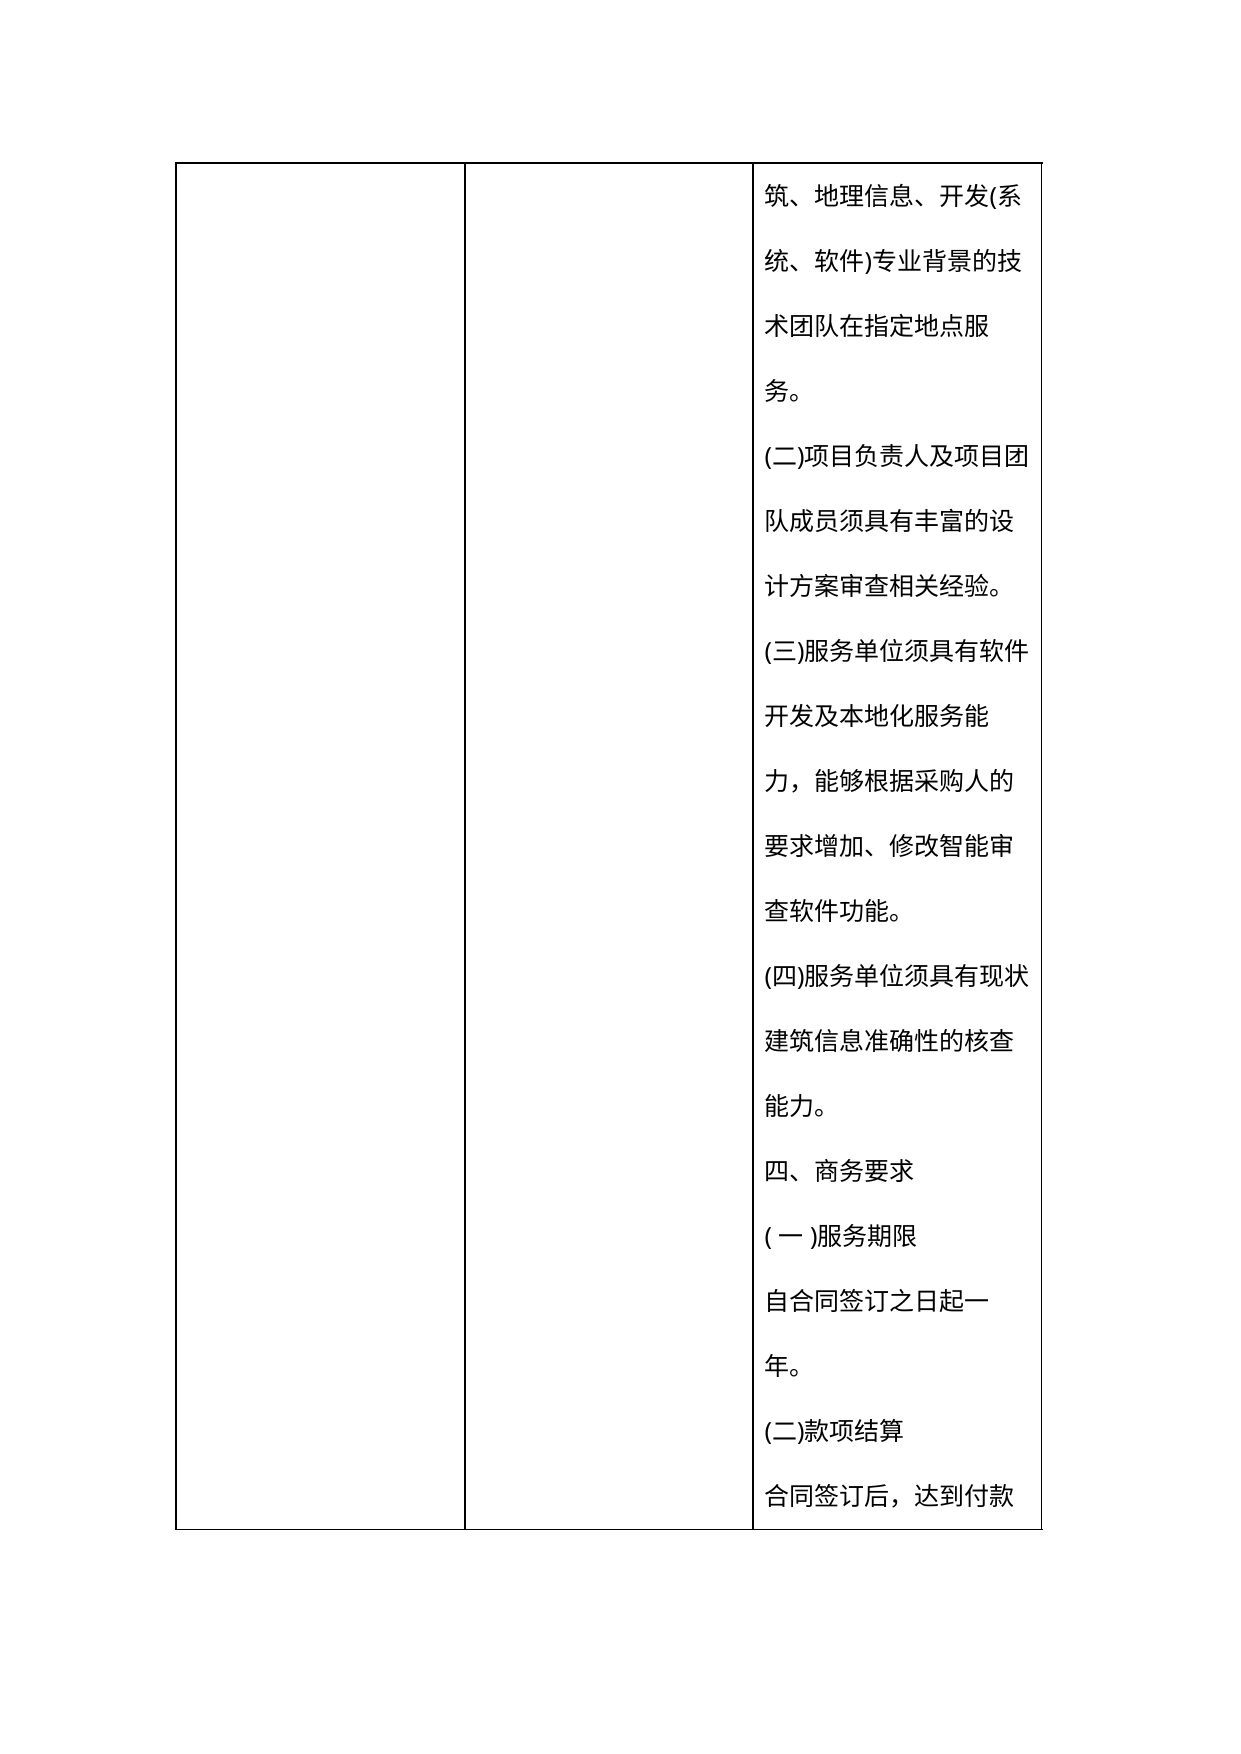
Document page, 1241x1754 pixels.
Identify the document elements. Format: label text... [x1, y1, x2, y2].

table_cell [754, 164, 1041, 1528]
table_cell 1 [177, 164, 464, 1528]
table_cell [466, 164, 752, 1528]
